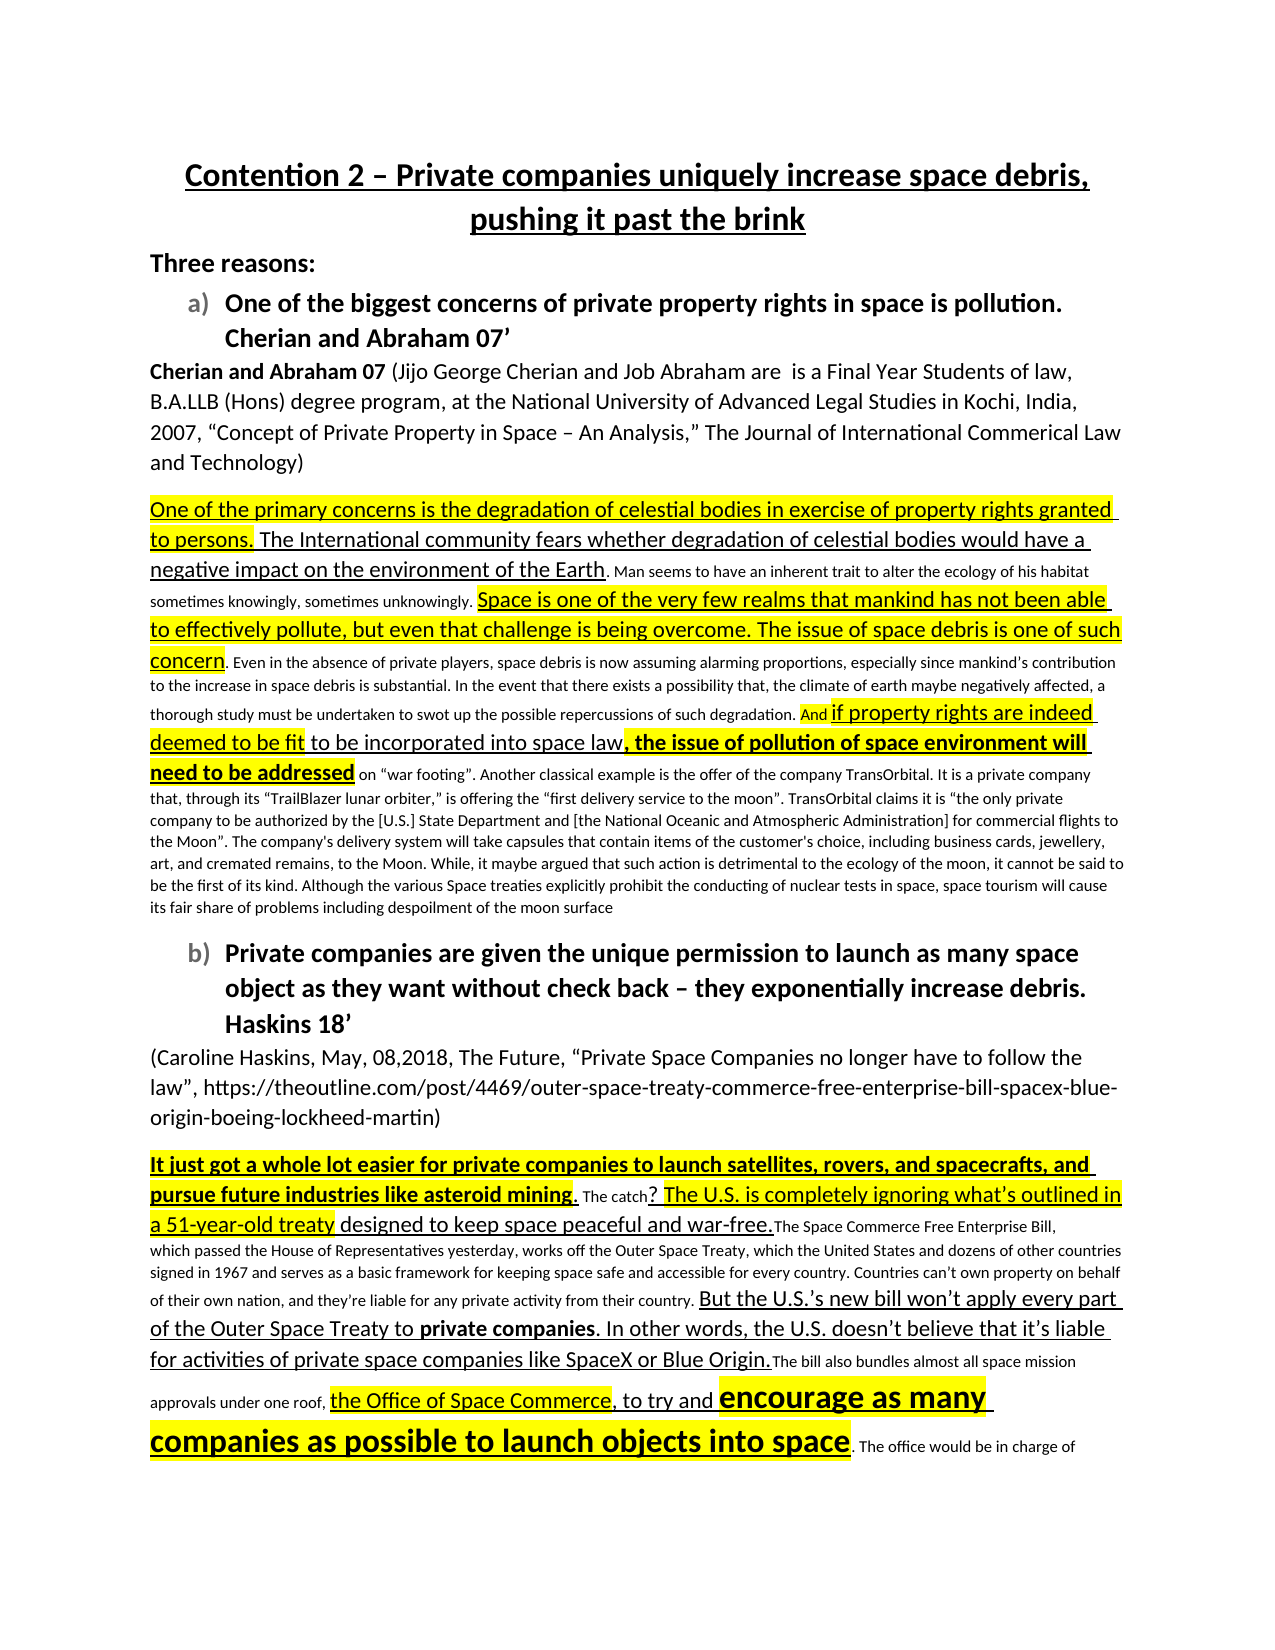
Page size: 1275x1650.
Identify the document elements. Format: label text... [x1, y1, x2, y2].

subtitle Three reasons: [150, 246, 1125, 279]
text (Caroline Haskins, May, 08,2018, The Future, “Private Space Companies no longer have to follow the law”, https://theoutline.com/post/4469/outer-space-treaty-commerce-free-enterprise-bill-spacex-blue-origin-boeing-lockheed-martin) [150, 1043, 1125, 1131]
text Cherian and Abraham 07 (Jijo George Cherian and Job Abraham are is a Final Year Students of law, B.A.LLB (Hons) degree program, at the National University of Advanced Legal Studies in Kochi, India, 2007, “Concept of Private Property in Space – An Analysis,” The Journal of International Commerical Law and Technology) [150, 357, 1125, 476]
subtitle Private companies are given the unique permission to launch as many space object as they want without check back – they exponentially increase debris. Haskins 18’ [187, 936, 1125, 1040]
subtitle One of the biggest concerns of private property rights in space is pollution. Cherian and Abraham 07’ [187, 286, 1125, 355]
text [150, 1150, 1125, 1461]
subtitle Contention 2 – Private companies uniquely increase space debris, pushing it past the brink [150, 154, 1125, 239]
text One of the primary concerns is the degradation of celestial bodies in exercise of property rights granted to persons. The International community fears whether degradation of celestial bodies would have a negative impact on the environment of the Earth. Man seems to have an inherent trait to alter the ecology of his habitat sometimes knowingly, sometimes unknowingly. Space is one of the very few realms that mankind has not been able to effectively pollute, but even that challenge is being overcome. The issue of space debris is one of such concern. Even in the absence of private players, space debris is now assuming alarming proportions, especially since mankind’s contribution to the increase in space debris is substantial. In the event that there exists a possibility that, the climate of earth maybe negatively affected, a thorough study must be undertaken to swot up the possible repercussions of such degradation. And if property rights are indeed deemed to be fit to be incorporated into space law, the issue of pollution of space environment will need to be addressed on “war footing”. Another classical example is the offer of the company TransOrbital. It is a private company that, through its “TrailBlazer lunar orbiter,” is offering the “first delivery service to the moon”. TransOrbital claims it is “the only private company to be authorized by the [U.S.] State Department and [the National Oceanic and Atmospheric Administration] for commercial flights to the Moon”. The company's delivery system will take capsules that contain items of the customer's choice, including business cards, jewellery, art, and cremated remains, to the Moon. While, it maybe argued that such action is detrimental to the ecology of the moon, it cannot be said to be the first of its kind. Although the various Space treaties explicitly prohibit the conducting of nuclear tests in space, space tourism will cause its fair share of problems including despoilment of the moon surface [150, 495, 1125, 918]
